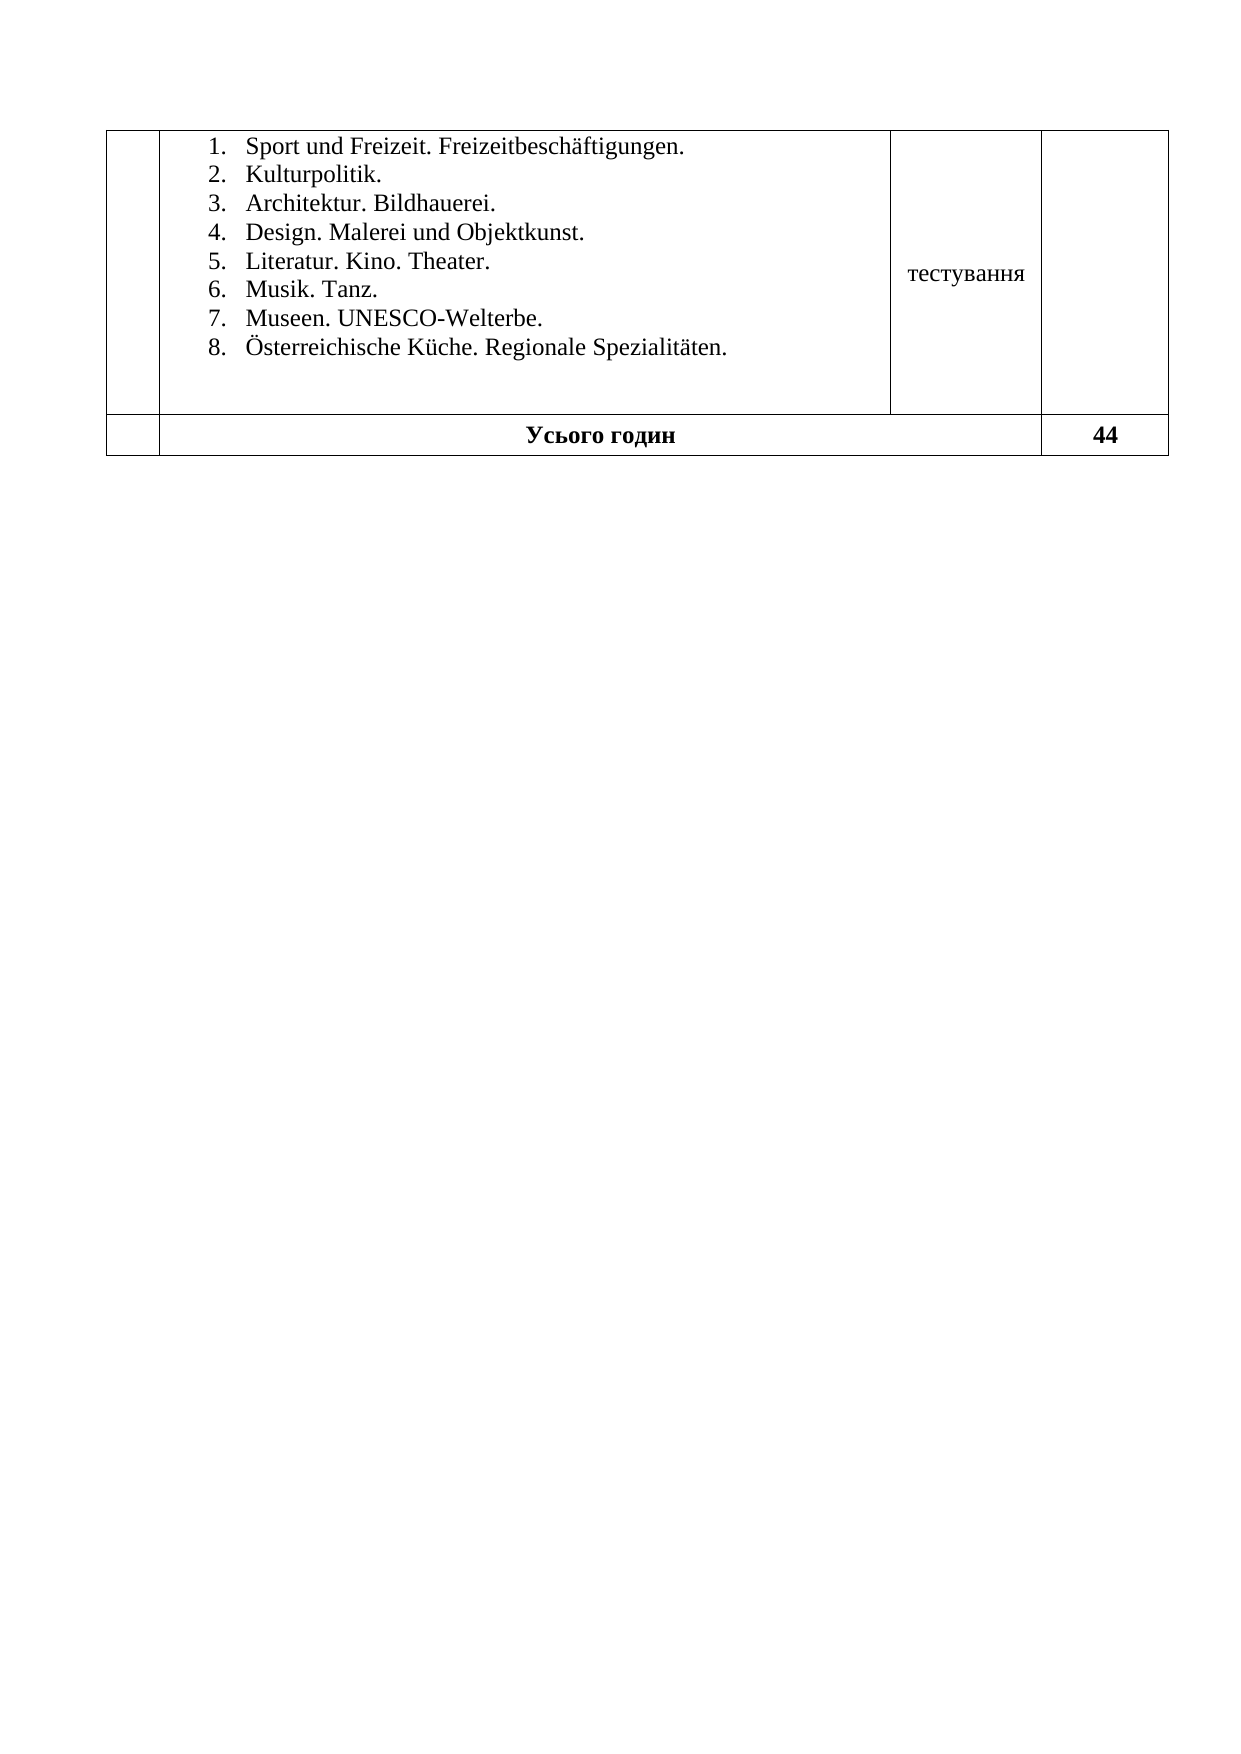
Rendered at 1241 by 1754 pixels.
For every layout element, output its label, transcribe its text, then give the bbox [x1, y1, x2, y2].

table_cell Бесіда, тестування [891, 131, 1041, 413]
table_cell 16 [107, 131, 159, 413]
table_cell 4 [1042, 131, 1168, 413]
table_cell Усього годин [160, 415, 1041, 455]
table_cell [107, 415, 159, 455]
table_cell 44 [1042, 415, 1168, 455]
